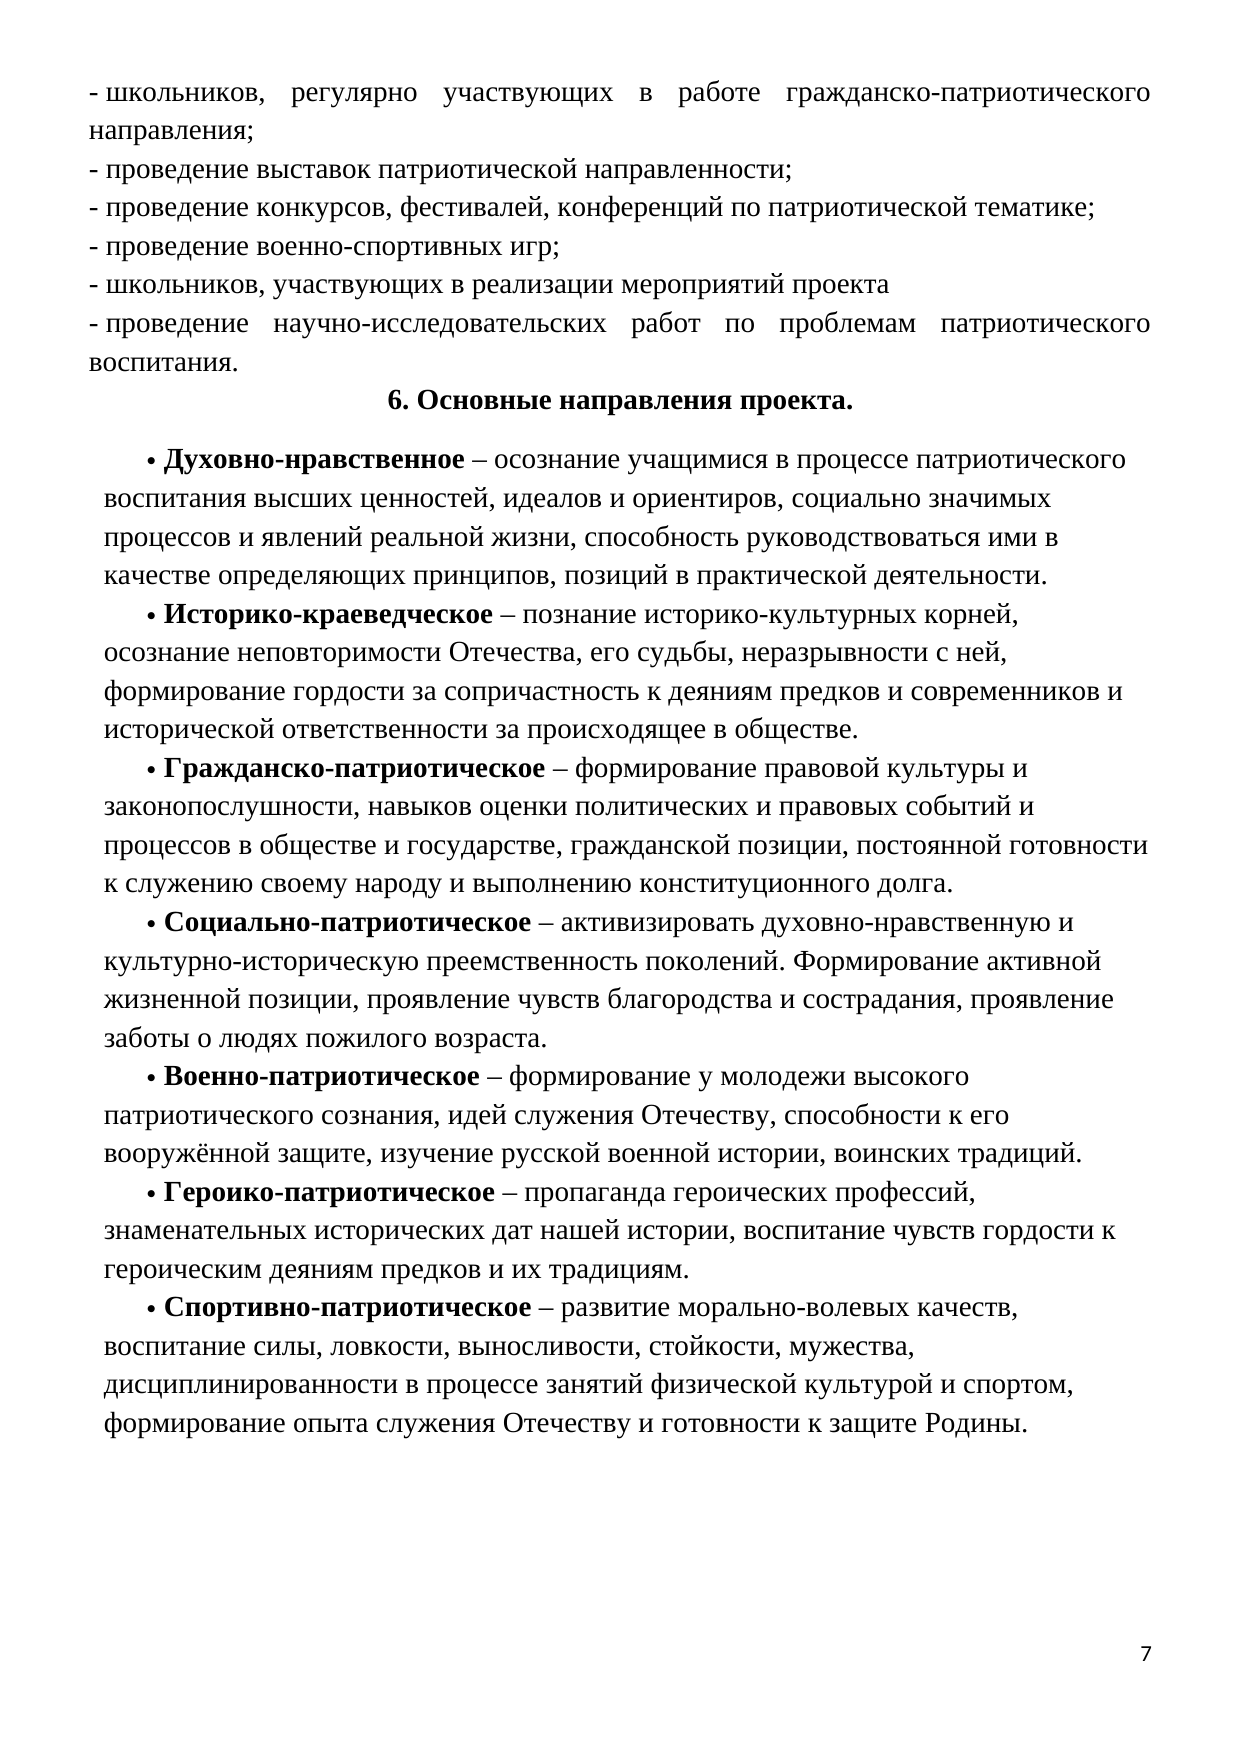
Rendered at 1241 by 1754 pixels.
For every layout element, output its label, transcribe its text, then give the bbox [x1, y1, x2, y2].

text - проведение конкурсов, фестивалей, конференций по патриотической тематике; [89, 189, 1152, 223]
list Военно-патриотическое – формирование у молодежи высокого патриотического сознания, идей служения Отечеству, способности к его вооружённой защите, изучение русской военной истории, воинских традиций. [103, 1058, 1152, 1169]
text - школьников, участвующих в реализации мероприятий проекта [89, 267, 1152, 300]
text - проведение научно-исследовательских работ по проблемам патриотического воспитания. [89, 305, 1152, 377]
text - проведение военно-спортивных игр; [89, 228, 1152, 262]
list Гражданско-патриотическое – формирование правовой культуры и законопослушности, навыков оценки политических и правовых событий и процессов в обществе и государстве, гражданской позиции, постоянной готовности к служению своему народу и выполнению конституционного долга. [103, 750, 1152, 899]
list Героико-патриотическое – пропаганда героических профессий, знаменательных исторических дат нашей истории, воспитание чувств гордости к героическим деяниям предков и их традициям. [103, 1174, 1152, 1284]
list Историко-краеведческое – познание историко-культурных корней, осознание неповторимости Отечества, его судьбы, неразрывности с ней, формирование гордости за сопричастность к деяниям предков и современников и исторической ответственности за происходящее в обществе. [103, 596, 1152, 745]
list Социально-патриотическое – активизировать духовно-нравственную и культурно-историческую преемственность поколений. Формирование активной жизненной позиции, проявление чувств благородства и сострадания, проявление заботы о людях пожилого возраста. [103, 904, 1152, 1053]
list Спортивно-патриотическое – развитие морально-волевых качеств, воспитание силы, ловкости, выносливости, стойкости, мужества, дисциплинированности в процессе занятий физической культурой и спортом, формирование опыта служения Отечеству и готовности к защите Родины. [103, 1289, 1152, 1439]
list Духовно-нравственное – осознание учащимися в процессе патриотического воспитания высших ценностей, идеалов и ориентиров, социально значимых процессов и явлений реальной жизни, способность руководствоваться ими в качестве определяющих принципов, позиций в практической деятельности. [103, 442, 1152, 591]
text - школьников, регулярно участвующих в работе гражданско-патриотического направления; [89, 74, 1152, 146]
text - проведение выставок патриотической направленности; [89, 151, 1152, 184]
text 6. Основные направления проекта. [89, 382, 1152, 416]
